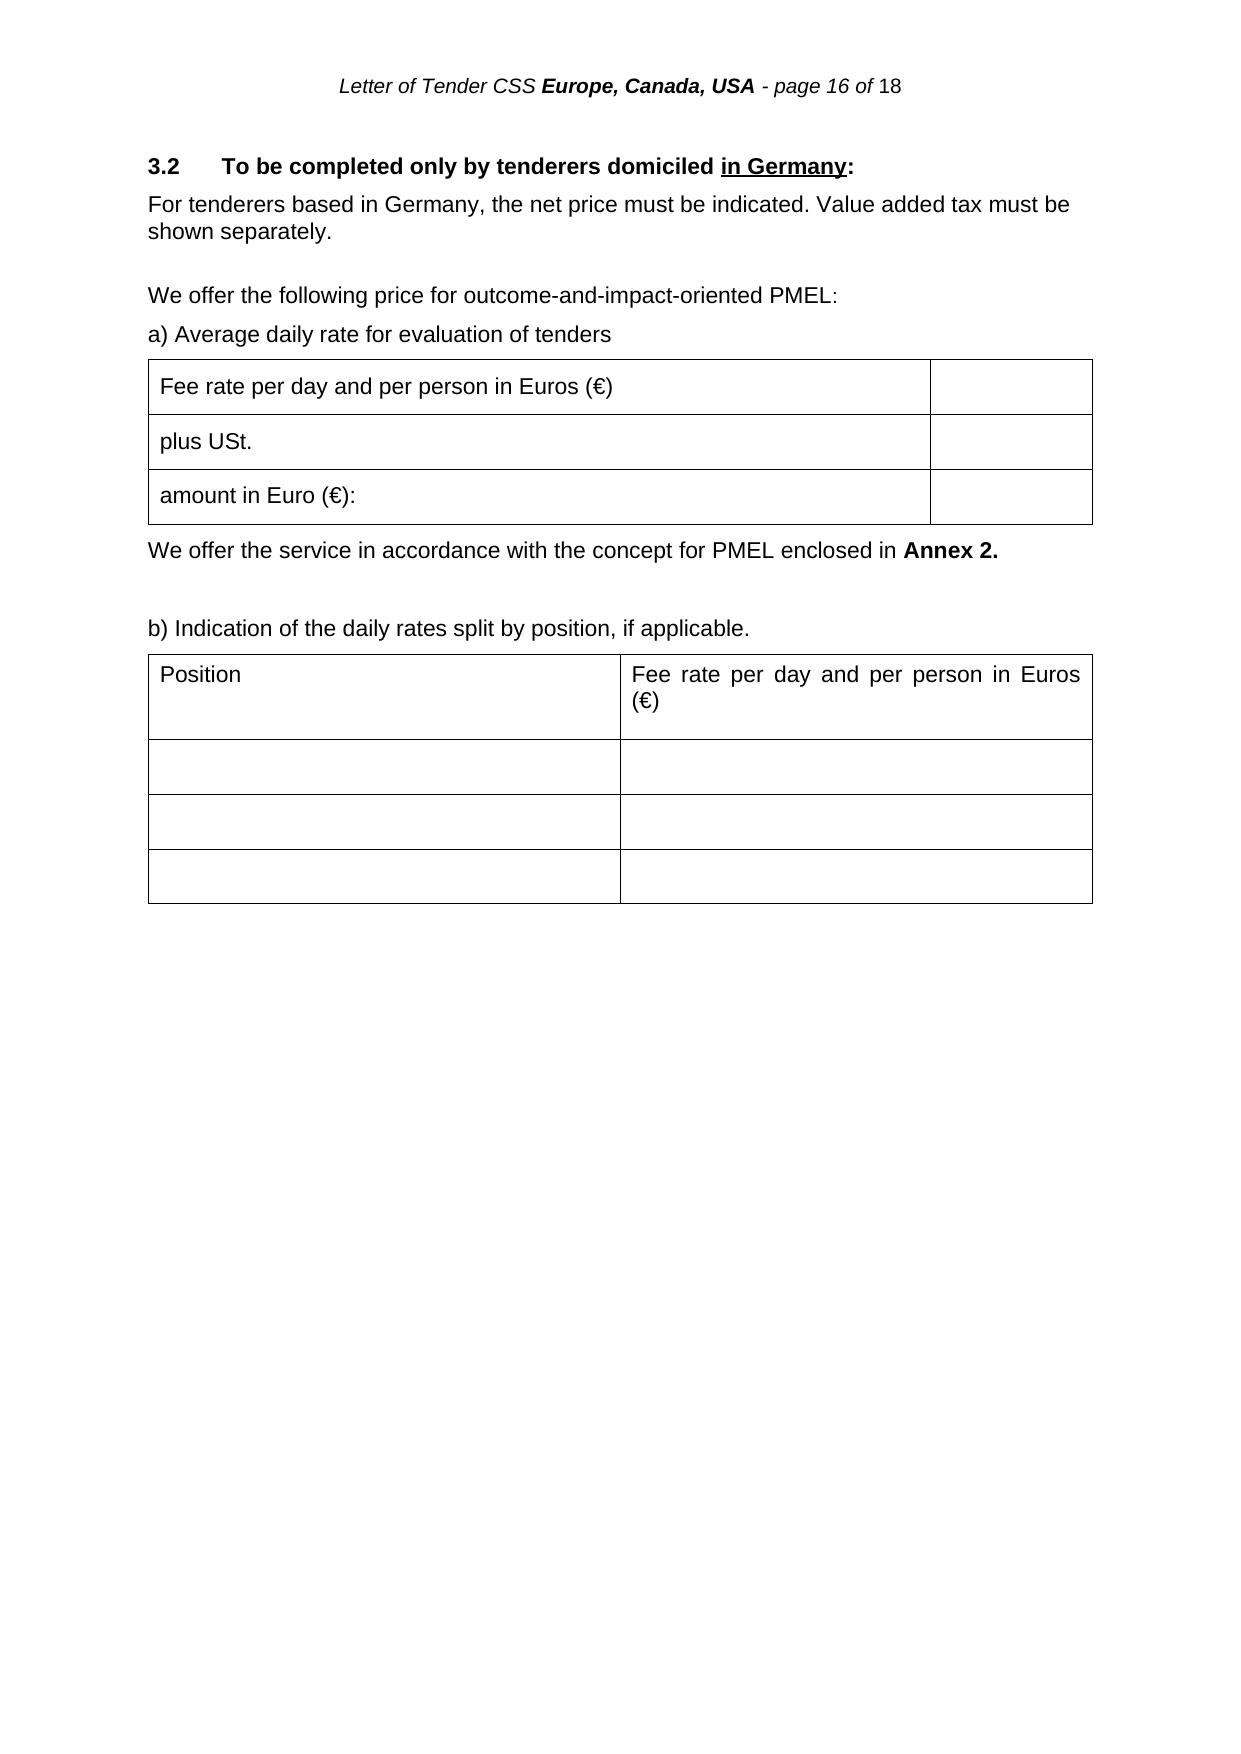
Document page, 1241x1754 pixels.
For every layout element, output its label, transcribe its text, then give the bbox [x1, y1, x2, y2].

text b) Indication of the daily rates split by position, if applicable. [148, 615, 1092, 641]
table_cell [621, 740, 1092, 794]
table_header Position [149, 655, 620, 739]
table_cell [931, 415, 1092, 469]
table_cell [149, 850, 620, 903]
table_cell [931, 470, 1092, 524]
subtitle 3.2 To be completed only by tenderers domiciled in Germany: [148, 148, 1092, 179]
table_header Fee rate per day and per person in Euros (€) [149, 360, 930, 414]
text We offer the service in accordance with the concept for PMEL enclosed in Annex 2. [148, 537, 1092, 564]
table_cell [621, 795, 1092, 848]
text We offer the following price for outcome-and-impact-oriented PMEL: [148, 282, 1092, 308]
table_header Fee rate per day and per person in Euros (€) [621, 655, 1092, 739]
table_cell amount in Euro (€): [149, 470, 930, 524]
text a) Average daily rate for evaluation of tenders [148, 321, 1092, 347]
table_cell [621, 850, 1092, 903]
text For tenderers based in Germany, the net price must be indicated. Value added tax must be shown separately. [148, 191, 1092, 244]
table_cell [149, 740, 620, 794]
table_cell [149, 795, 620, 848]
table_header [931, 360, 1092, 414]
table_cell plus USt. [149, 415, 930, 469]
